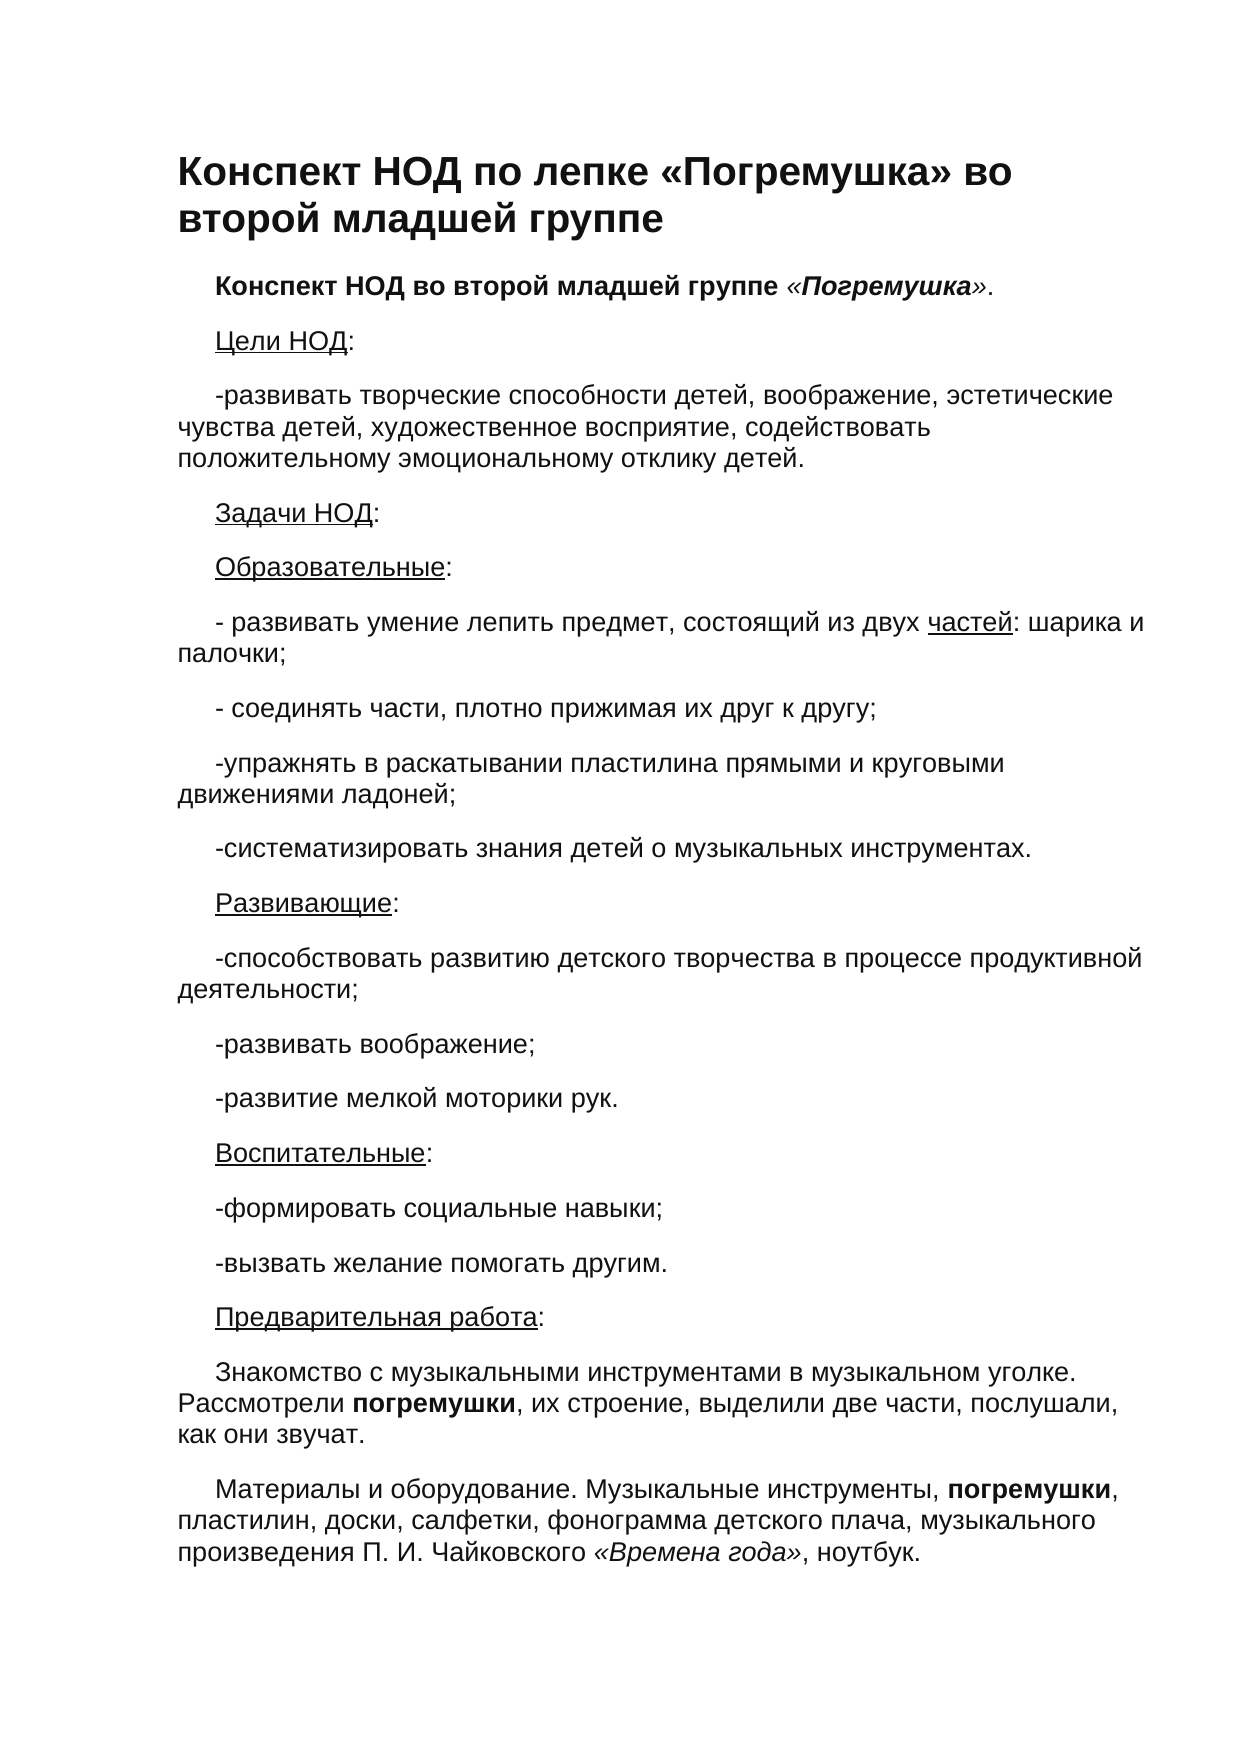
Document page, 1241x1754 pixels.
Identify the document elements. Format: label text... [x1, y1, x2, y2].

text -систематизировать знания детей о музыкальных инструментах. [177, 832, 1152, 864]
text -развивать воображение; [177, 1028, 1152, 1059]
text Образовательные: [177, 551, 1152, 582]
text -развивать творческие способности детей, воображение, эстетические чувства детей, художественное восприятие, содействовать положительному эмоциональному отклику детей. [177, 379, 1152, 473]
text Задачи НОД: [177, 497, 1152, 528]
text Конспект НОД во второй младшей группе «Погремушка». [177, 270, 1152, 301]
text - соединять части, плотно прижимая их друг к другу; [177, 692, 1152, 723]
text - развивать умение лепить предмет, состоящий из двух частей: шарика и палочки; [177, 606, 1152, 668]
text Предварительная работа: [177, 1301, 1152, 1332]
text Знакомство с музыкальными инструментами в музыкальном уголке. Рассмотрели погремушки, их строение, выделили две части, послушали, как они звучат. [177, 1356, 1152, 1450]
text Воспитательные: [177, 1137, 1152, 1168]
text Материалы и оборудование. Музыкальные инструменты, погремушки, пластилин, доски, салфетки, фонограмма детского плача, музыкального произведения П. И. Чайковского «Времена года», ноутбук. [177, 1473, 1152, 1567]
text Цели НОД: [177, 325, 1152, 356]
text Развивающие: [177, 887, 1152, 918]
text -упражнять в раскатывании пластилина прямыми и круговыми движениями ладоней; [177, 747, 1152, 809]
text -развитие мелкой моторики рук. [177, 1082, 1152, 1114]
text Конспект НОД по лепке «Погремушка» во второй младшей группе [177, 147, 1152, 241]
text -формировать социальные навыки; [177, 1192, 1152, 1223]
text -вызвать желание помогать другим. [177, 1247, 1152, 1278]
text -способствовать развитию детского творчества в процессе продуктивной деятельности; [177, 942, 1152, 1004]
